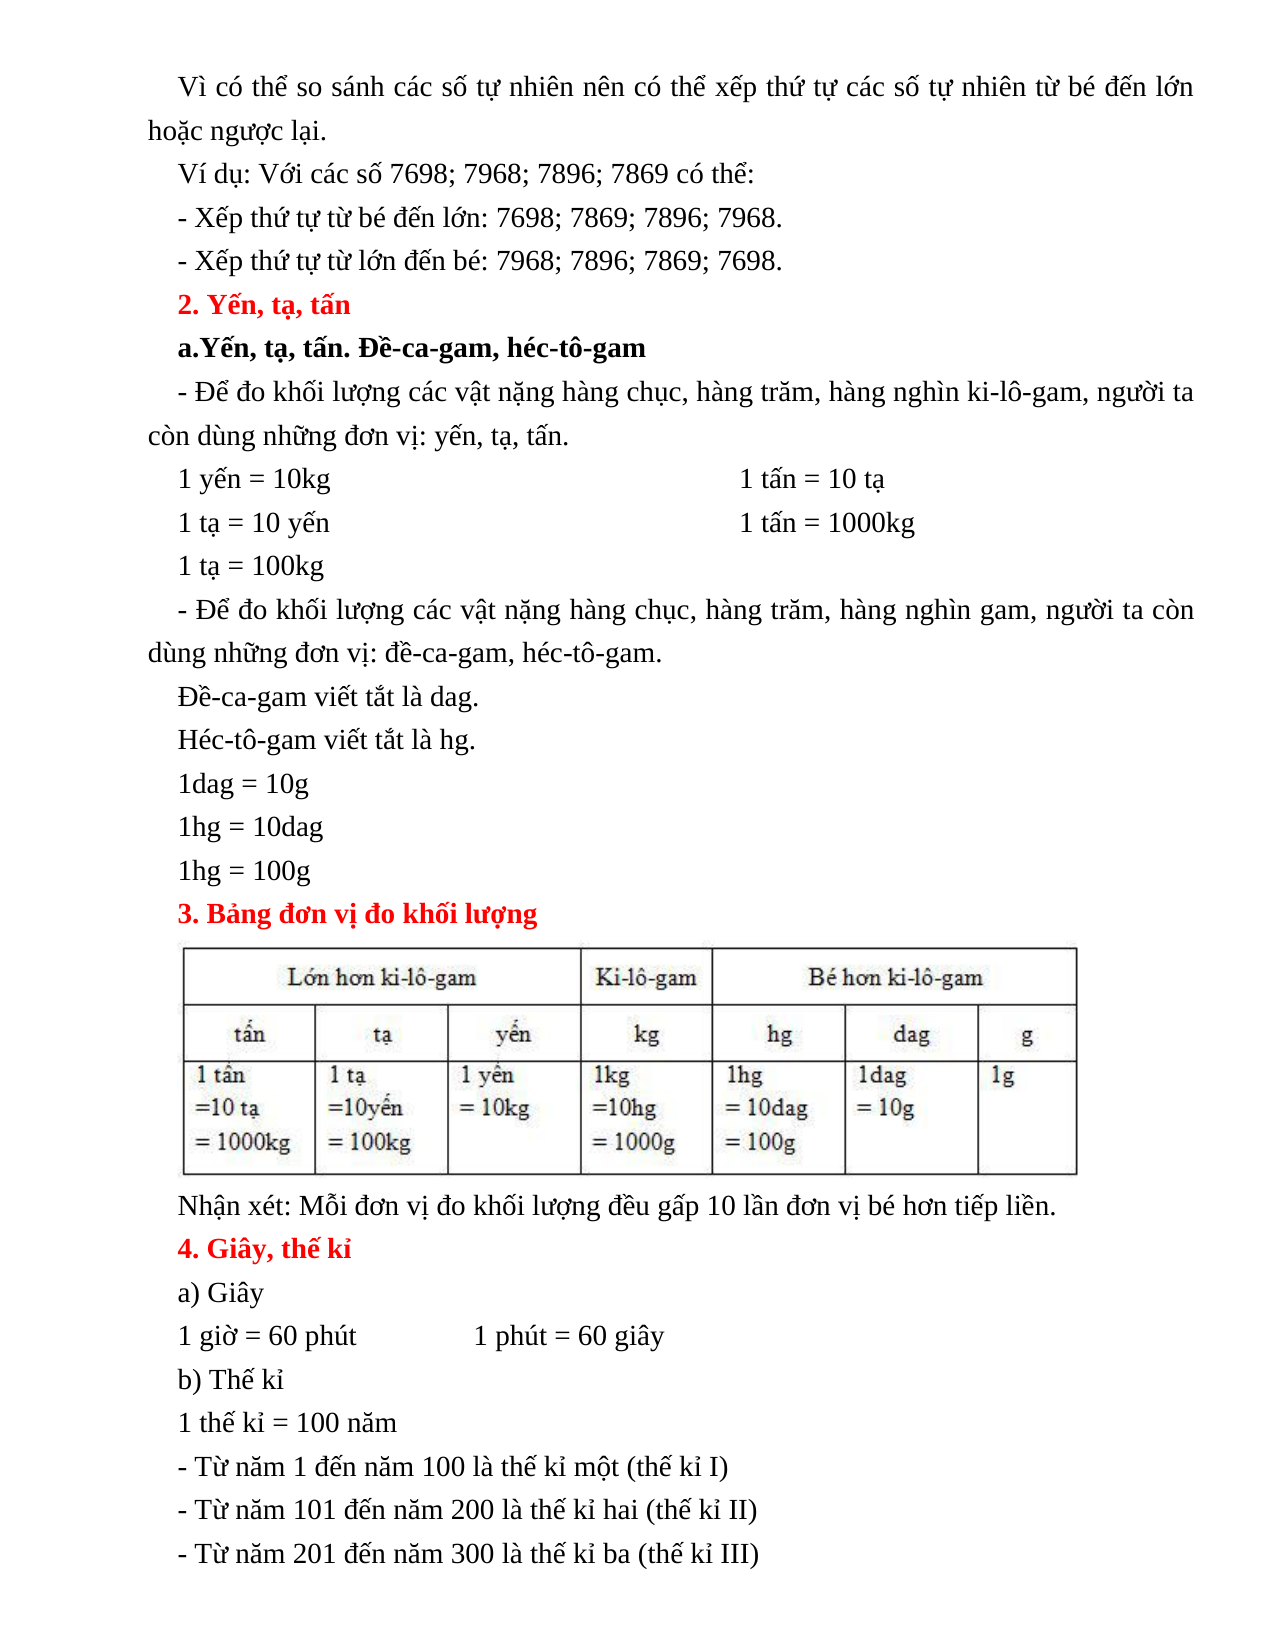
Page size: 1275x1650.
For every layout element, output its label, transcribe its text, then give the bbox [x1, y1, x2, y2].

text - Để đo khối lượng các vật nặng hàng chục, hàng trăm, hàng nghìn gam, người ta còn dùng những đơn vị: đề-ca-gam, héc-tô-gam. [148, 592, 1196, 669]
text 4. Giây, thế kỉ [148, 1231, 1196, 1265]
text 1 tấn = 1000kg [709, 505, 1196, 538]
text 3. Bảng đơn vị đo khối lượng [148, 897, 1196, 930]
text - Từ năm 1 đến năm 100 là thế kỉ một (thế kỉ I) [148, 1449, 1196, 1482]
text 1hg = 100g [148, 853, 1196, 887]
text a) Giây [148, 1275, 1196, 1308]
text - Từ năm 201 đến năm 300 là thế kỉ ba (thế kỉ III) [148, 1536, 1196, 1569]
text 1 tạ = 100kg [148, 548, 634, 582]
text Nhận xét: Mỗi đơn vị đo khối lượng đều gấp 10 lần đơn vị bé hơn tiếp liền. [148, 1188, 1196, 1221]
text b) Thế kỉ [148, 1362, 1196, 1395]
text Đề-ca-gam viết tắt là dag. [148, 679, 1196, 712]
text - Từ năm 101 đến năm 200 là thế kỉ hai (thế kỉ II) [148, 1492, 1196, 1526]
text 1 giờ = 60 phút 1 phút = 60 giây [148, 1318, 1196, 1352]
text Héc-tô-gam viết tắt là hg. [148, 722, 1196, 756]
text 1 tạ = 10 yến [148, 505, 634, 538]
text 1 tấn = 10 tạ [709, 461, 1196, 495]
text - Để đo khối lượng các vật nặng hàng chục, hàng trăm, hàng nghìn ki-lô-gam, người ta còn dùng những đơn vị: yến, tạ, tấn. [148, 374, 1196, 451]
text 1 yến = 10kg [148, 461, 634, 495]
text - Xếp thứ tự từ bé đến lớn: 7698; 7869; 7896; 7968. [148, 200, 1196, 233]
text 1 thế kỉ = 100 năm [148, 1405, 1196, 1439]
text 1dag = 10g [148, 766, 1196, 799]
text - Xếp thứ tự từ lớn đến bé: 7968; 7896; 7869; 7698. [148, 243, 1196, 277]
text Vì có thể so sánh các số tự nhiên nên có thể xếp thứ tự các số tự nhiên từ bé đến lớn hoặc ngược lại. [148, 69, 1196, 146]
text Ví dụ: Với các số 7698; 7968; 7896; 7869 có thể: [148, 156, 1196, 190]
text a.Yến, tạ, tấn. Đề-ca-gam, héc-tô-gam [148, 331, 1196, 364]
text 1hg = 10dag [148, 809, 1196, 843]
text 2. Yến, tạ, tấn [148, 287, 1196, 321]
picture [177, 940, 1084, 1180]
